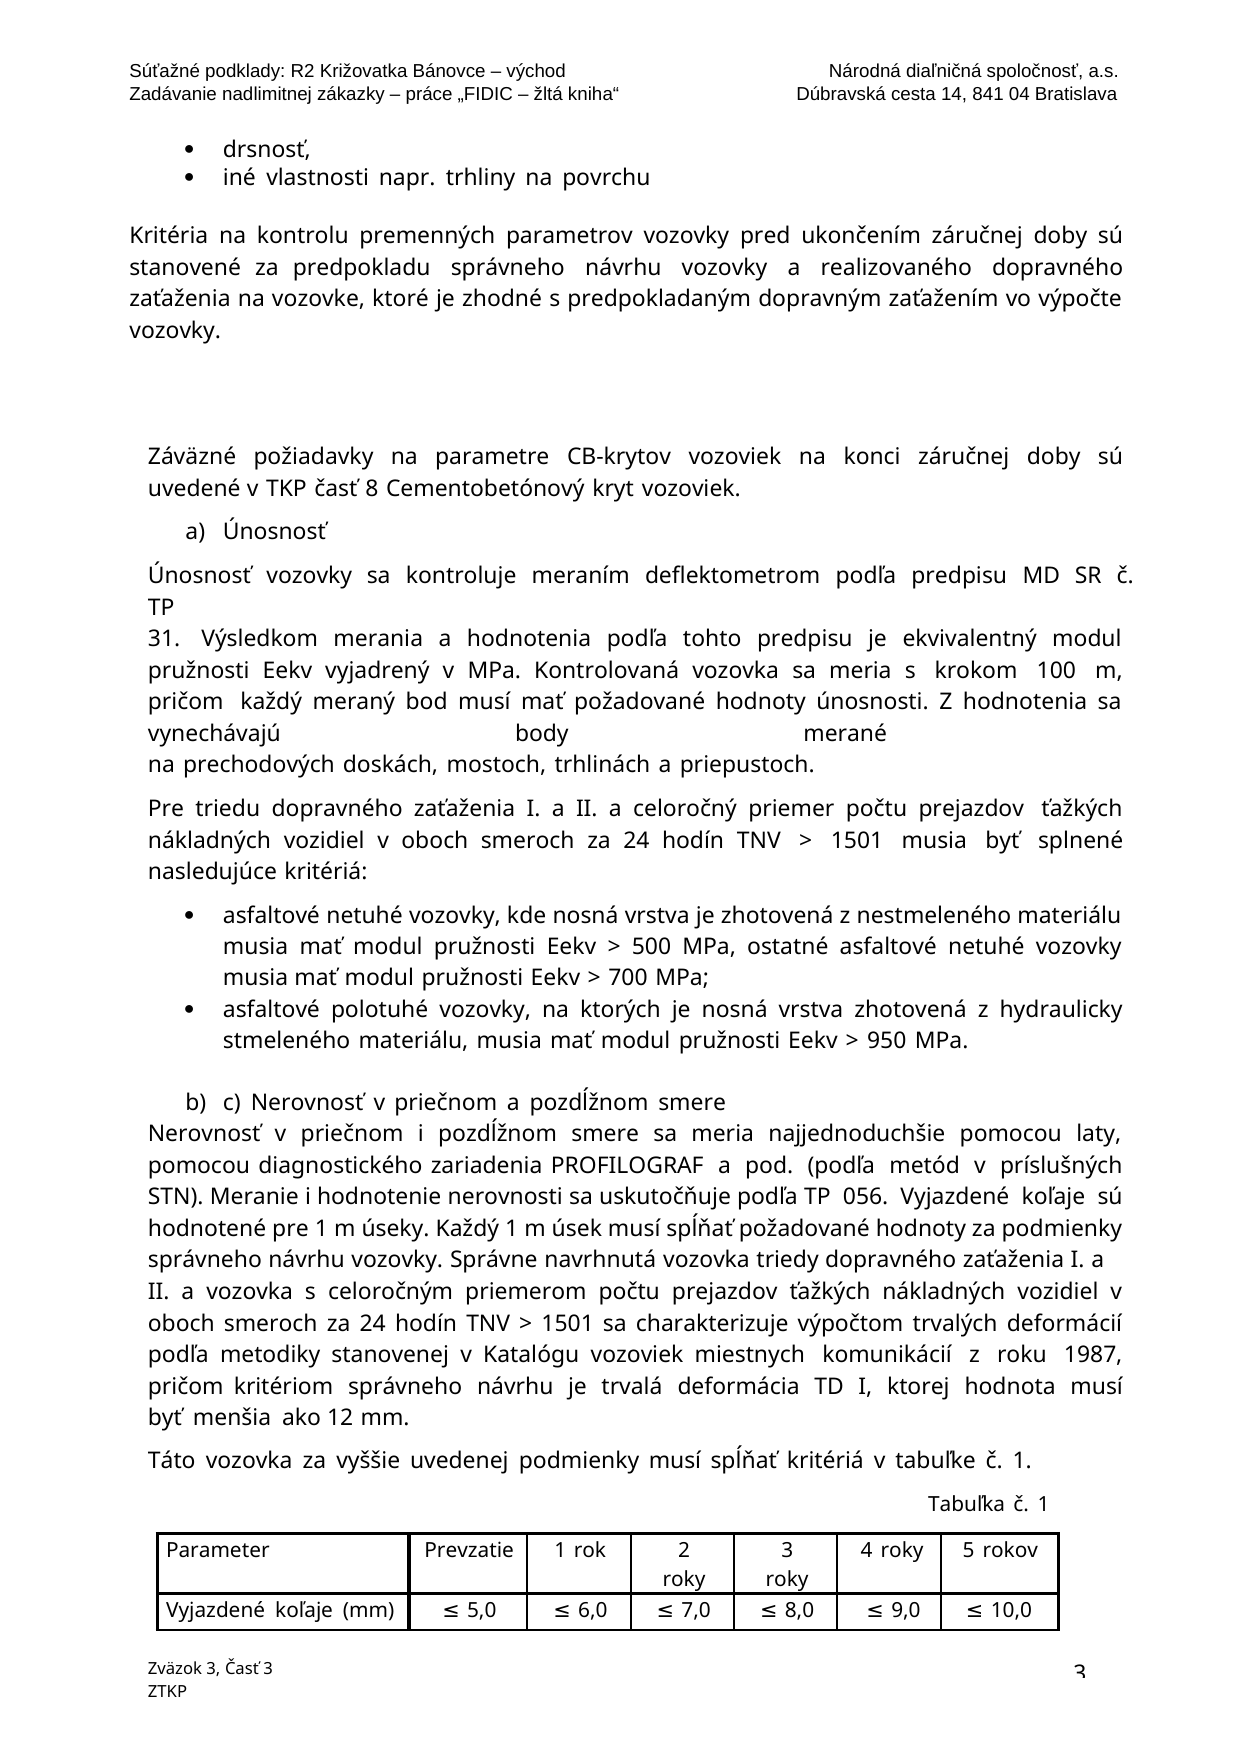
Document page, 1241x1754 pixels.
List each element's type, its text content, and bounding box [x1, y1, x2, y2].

table_header 1 rok [528, 1535, 630, 1592]
text Pre triedu dopravného zaťaženia I. a II. a celoročný priemer počtu prejazdov ťažkých nákladných vozidiel v oboch smeroch za 24 hodín TNV > 1501 musia byť splnené nasledujúce kritériá: [148, 792, 1123, 887]
table_cell ≤ 6,0 [528, 1595, 630, 1628]
text Tabuľka č. 1 [129, 1489, 1049, 1517]
table_cell ≤ 9,0 [838, 1595, 940, 1628]
text Táto vozovka za vyššie uvedenej podmienky musí spĺňať kritériá v tabuľke č. 1. [148, 1444, 1134, 1475]
table_header 2 roky [632, 1535, 733, 1592]
list Výsledkom merania a hodnotenia podľa tohto predpisu je ekvivalentný modul pružnosti Eekv vyjadrený v MPa. Kontrolovaná vozovka sa meria s krokom 100 m, pričom každý meraný bod musí mať požadované hodnoty únosnosti. Z hodnotenia sa vynechávajú body merané na prechodových doskách, mostoch, trhlinách a priepustoch. [148, 622, 1123, 780]
table_cell ≤ 10,0 [942, 1595, 1057, 1628]
list c) Nerovnosť v priečnom a pozdĺžnom smere [185, 1086, 1134, 1117]
table_header 5 rokov [942, 1535, 1057, 1592]
list iné vlastnosti napr. trhliny na povrchu [185, 163, 1134, 191]
text Záväzné požiadavky na parametre CB-krytov vozoviek na konci záručnej doby sú uvedené v TKP časť 8 Cementobetónový kryt vozoviek. [148, 440, 1123, 503]
text II. a vozovka s celoročným priemerom počtu prejazdov ťažkých nákladných vozidiel v oboch smeroch za 24 hodín TNV > 1501 sa charakterizuje výpočtom trvalých deformácií podľa metodiky stanovenej v Katalógu vozoviek miestnych komunikácií z roku 1987, pričom kritériom správneho návrhu je trvalá deformácia TD I, ktorej hodnota musí byť menšia ako 12 mm. [148, 1275, 1123, 1432]
table_cell ≤ 5,0 [411, 1595, 526, 1628]
table_cell Vyjazdené koľaje (mm) [159, 1595, 407, 1628]
table_header 4 roky [838, 1535, 940, 1592]
list Únosnosť [185, 515, 1134, 547]
list drsnosť, [185, 135, 1134, 163]
table_header Parameter [159, 1535, 407, 1592]
table_header 3 roky [735, 1535, 836, 1592]
table_cell ≤ 7,0 [632, 1595, 733, 1628]
table_cell ≤ 8,0 [735, 1595, 836, 1628]
list asfaltové polotuhé vozovky, na ktorých je nosná vrstva zhotovená z hydraulicky stmeleného materiálu, musia mať modul pružnosti Eekv > 950 MPa. [185, 993, 1123, 1055]
text Nerovnosť v priečnom i pozdĺžnom smere sa meria najjednoduchšie pomocou laty, pomocou diagnostického zariadenia PROFILOGRAF a pod. (podľa metód v príslušných STN). Meranie i hodnotenie nerovnosti sa uskutočňuje podľa TP 056. Vyjazdené koľaje sú hodnotené pre 1 m úseky. Každý 1 m úsek musí spĺňať požadované hodnoty za podmienky správneho návrhu vozovky. Správne navrhnutá vozovka triedy dopravného zaťaženia I. a [148, 1117, 1123, 1274]
text Únosnosť vozovky sa kontroluje meraním deflektometrom podľa predpisu MD SR č. TP [148, 559, 1134, 622]
list asfaltové netuhé vozovky, kde nosná vrstva je zhotovená z nestmeleného materiálu musia mať modul pružnosti Eekv > 500 MPa, ostatné asfaltové netuhé vozovky musia mať modul pružnosti Eekv > 700 MPa; [185, 899, 1123, 993]
table_header Prevzatie [411, 1535, 526, 1592]
text Kritéria na kontrolu premenných parametrov vozovky pred ukončením záručnej doby sú stanovené za predpokladu správneho návrhu vozovky a realizovaného dopravného zaťaženia na vozovke, ktoré je zhodné s predpokladaným dopravným zaťažením vo výpočte vozovky. [129, 219, 1123, 345]
